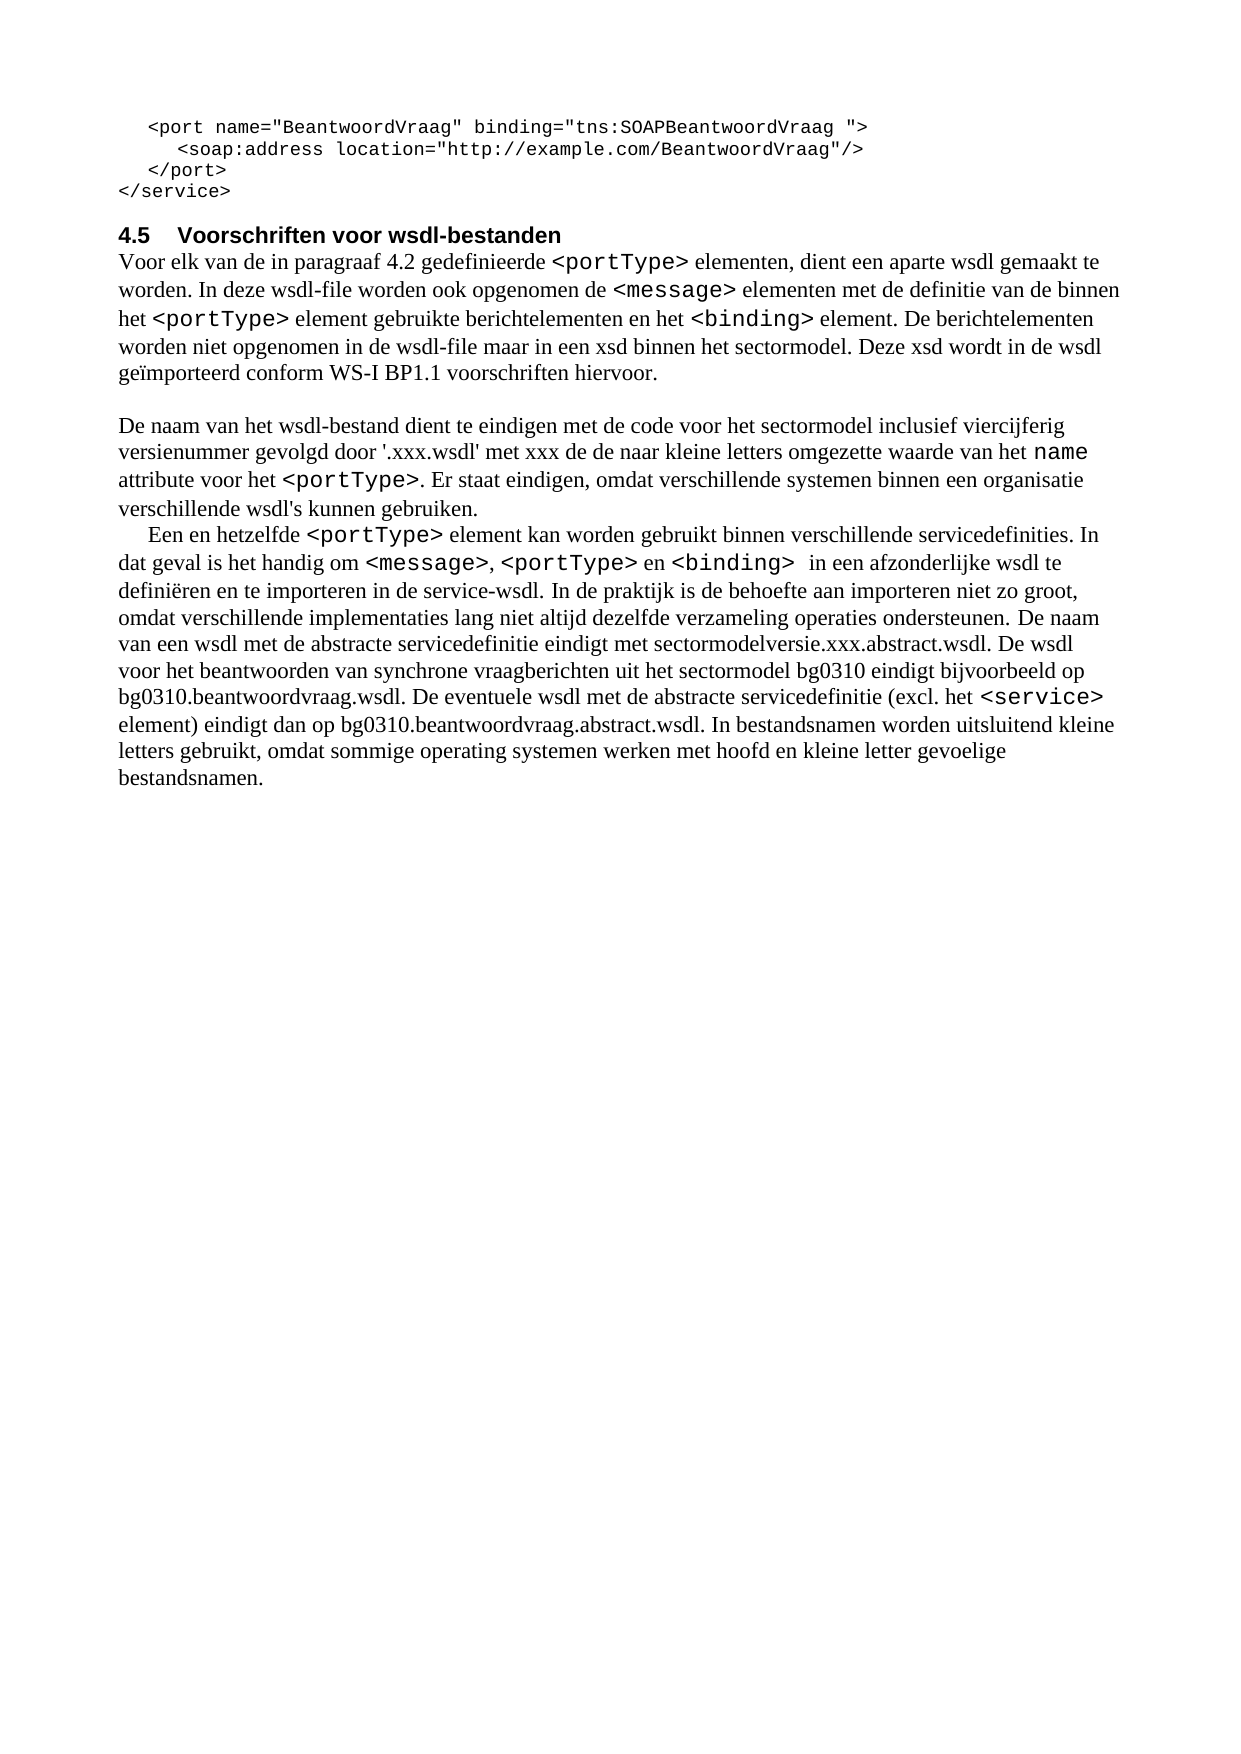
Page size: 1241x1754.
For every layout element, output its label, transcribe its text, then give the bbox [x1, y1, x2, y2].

text De naam van het wsdl-bestand dient te eindigen met de code voor het sectormodel inclusief viercijferig versienummer gevolgd door '.xxx.wsdl' met xxx de de naar kleine letters omgezette waarde van het name attribute voor het <portType>. Er staat eindigen, omdat verschillende systemen binnen een organisatie verschillende wsdl's kunnen gebruiken. [118, 412, 1122, 521]
text </port> [118, 161, 1122, 182]
subtitle Voorschriften voor wsdl-bestanden [118, 222, 1122, 248]
text Een en hetzelfde <portType> element kan worden gebruikt binnen verschillende servicedefinities. In dat geval is het handig om <message>, <portType> en <binding> in een afzonderlijke wsdl te definiëren en te importeren in de service-wsdl. In de praktijk is de behoefte aan importeren niet zo groot, omdat verschillende implementaties lang niet altijd dezelfde verzameling operaties ondersteunen. De naam van een wsdl met de abstracte servicedefinitie eindigt met sectormodelversie.xxx.abstract.wsdl. De wsdl voor het beantwoorden van synchrone vraagberichten uit het sectormodel bg0310 eindigt bijvoorbeeld op bg0310.beantwoordvraag.wsdl. De eventuele wsdl met de abstracte servicedefinitie (excl. het <service> element) eindigt dan op bg0310.beantwoordvraag.abstract.wsdl. In bestandsnamen worden uitsluitend kleine letters gebruikt, omdat sommige operating systemen werken met hoofd en kleine letter gevoelige bestandsnamen. [118, 521, 1122, 790]
text </service> [118, 182, 1122, 203]
text <port name="BeantwoordVraag" binding="tns:SOAPBeantwoordVraag "> [118, 118, 1122, 139]
text <soap:address location="http://example.com/BeantwoordVraag"/> [118, 139, 1122, 161]
text Voor elk van de in paragraaf 4.2 gedefinieerde <portType> elementen, dient een aparte wsdl gemaakt te worden. In deze wsdl-file worden ook opgenomen de <message> elementen met de definitie van de binnen het <portType> element gebruikte berichtelementen en het <binding> element. De berichtelementen worden niet opgenomen in de wsdl-file maar in een xsd binnen het sectormodel. Deze xsd wordt in de wsdl geïmporteerd conform WS-I BP1.1 voorschriften hiervoor. [118, 248, 1122, 386]
